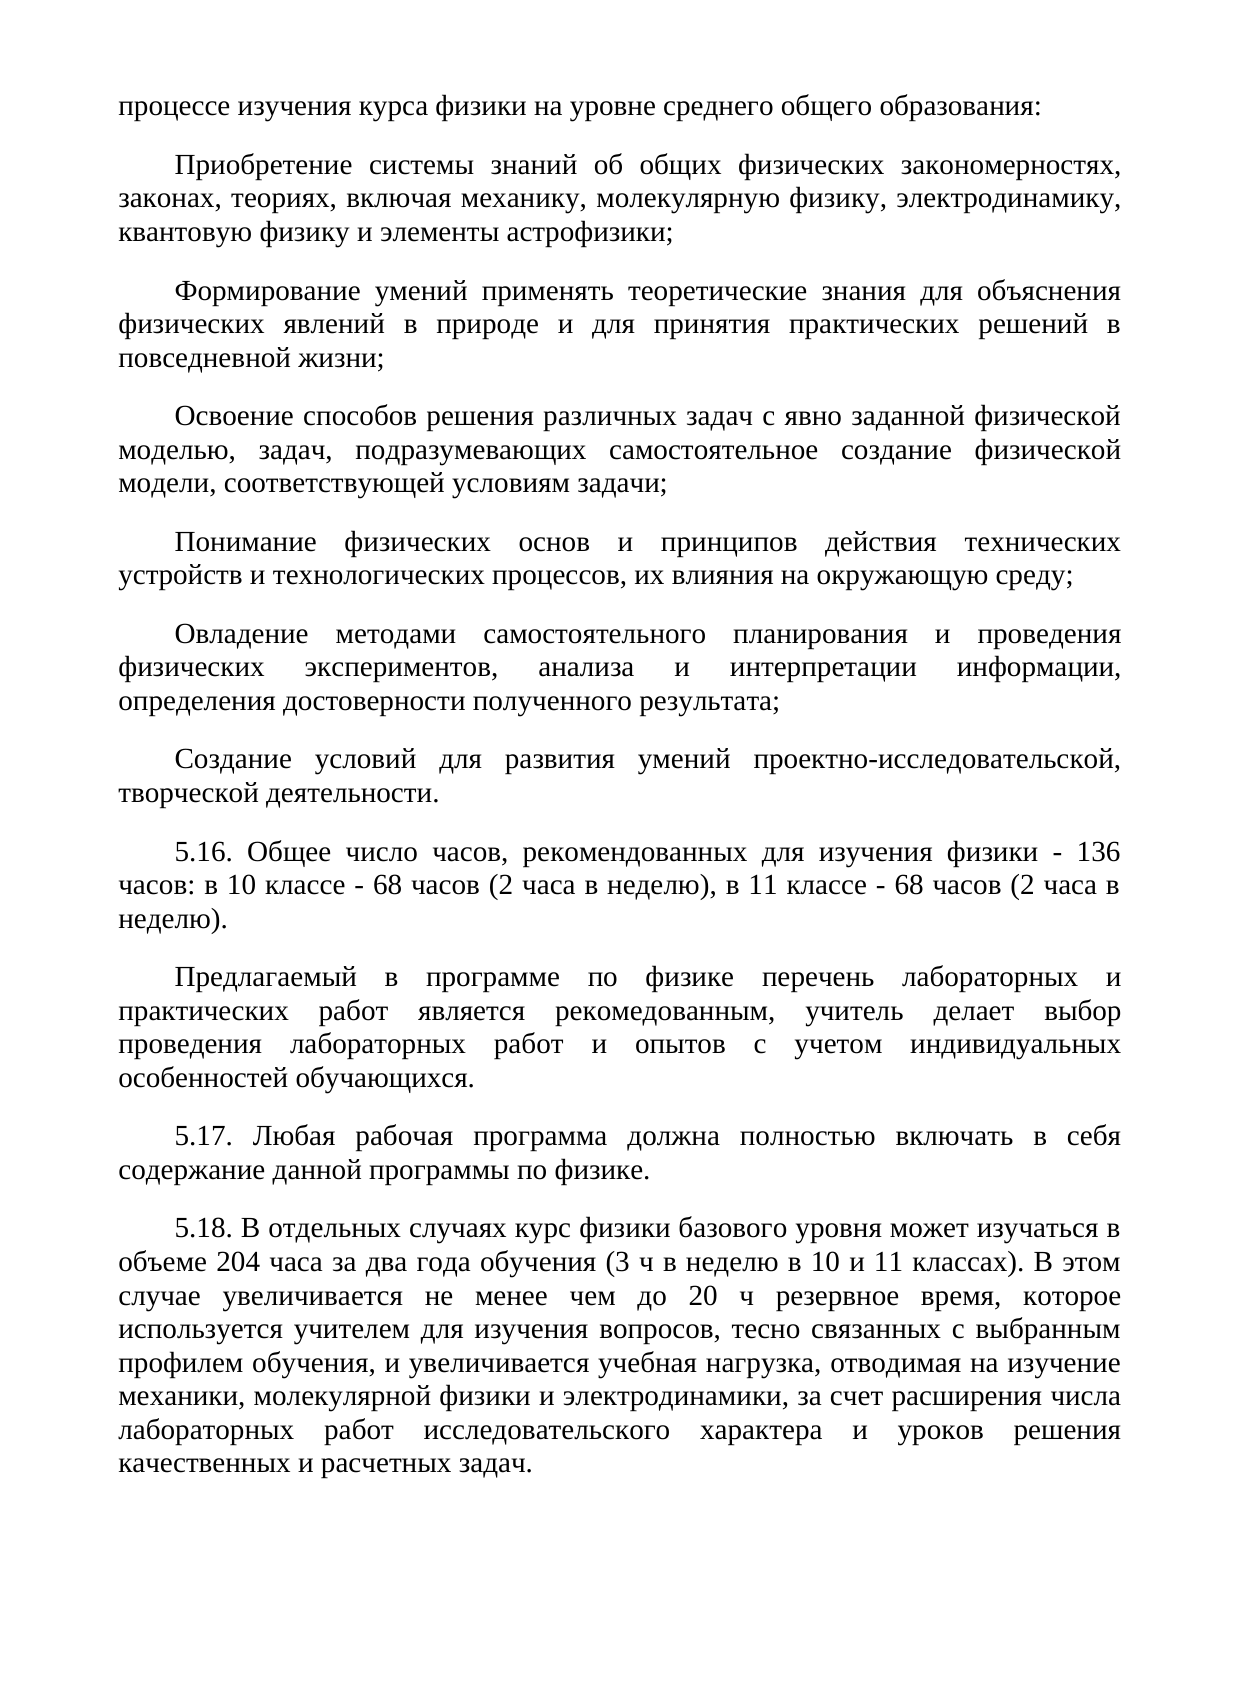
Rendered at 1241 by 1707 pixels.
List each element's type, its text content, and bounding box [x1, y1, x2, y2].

text Предлагаемый в программе по физике перечень лабораторных и практических работ является рекомедованным, учитель делает выбор проведения лабораторных работ и опытов с учетом индивидуальных особенностей обучающихся. [118, 959, 1122, 1093]
text Понимание физических основ и принципов действия технических устройств и технологических процессов, их влияния на окружающую среду; [118, 524, 1122, 591]
text Формирование умений применять теоретические знания для объяснения физических явлений в природе и для принятия практических решений в повседневной жизни; [118, 273, 1122, 373]
text Овладение методами самостоятельного планирования и проведения физических экспериментов, анализа и интерпретации информации, определения достоверности полученного результата; [118, 616, 1122, 717]
text 5.16. Общее число часов, рекомендованных для изучения физики - 136 часов: в 10 классе - 68 часов (2 часа в неделю), в 11 классе - 68 часов (2 часа в неделю). [118, 834, 1122, 934]
text 5.17. Любая рабочая программа должна полностью включать в себя содержание данной программы по физике. [118, 1118, 1122, 1186]
text Создание условий для развития умений проектно-исследовательской, творческой деятельности. [118, 742, 1122, 809]
text Освоение способов решения различных задач с явно заданной физической моделью, задач, подразумевающих самостоятельное создание физической модели, соответствующей условиям задачи; [118, 398, 1122, 499]
text Приобретение системы знаний об общих физических закономерностях, законах, теориях, включая механику, молекулярную физику, электродинамику, квантовую физику и элементы астрофизики; [118, 147, 1122, 248]
text 5.18. В отдельных случаях курс физики базового уровня может изучаться в объеме 204 часа за два года обучения (3 ч в неделю в 10 и 11 классах). В этом случае увеличивается не менее чем до 20 ч резервное время, которое используется учителем для изучения вопросов, тесно связанных с выбранным профилем обучения, и увеличивается учебная нагрузка, отводимая на изучение механики, молекулярной физики и электродинамики, за счет расширения числа лабораторных работ исследовательского характера и уроков решения качественных и расчетных задач. [118, 1211, 1122, 1479]
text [118, 88, 1122, 122]
